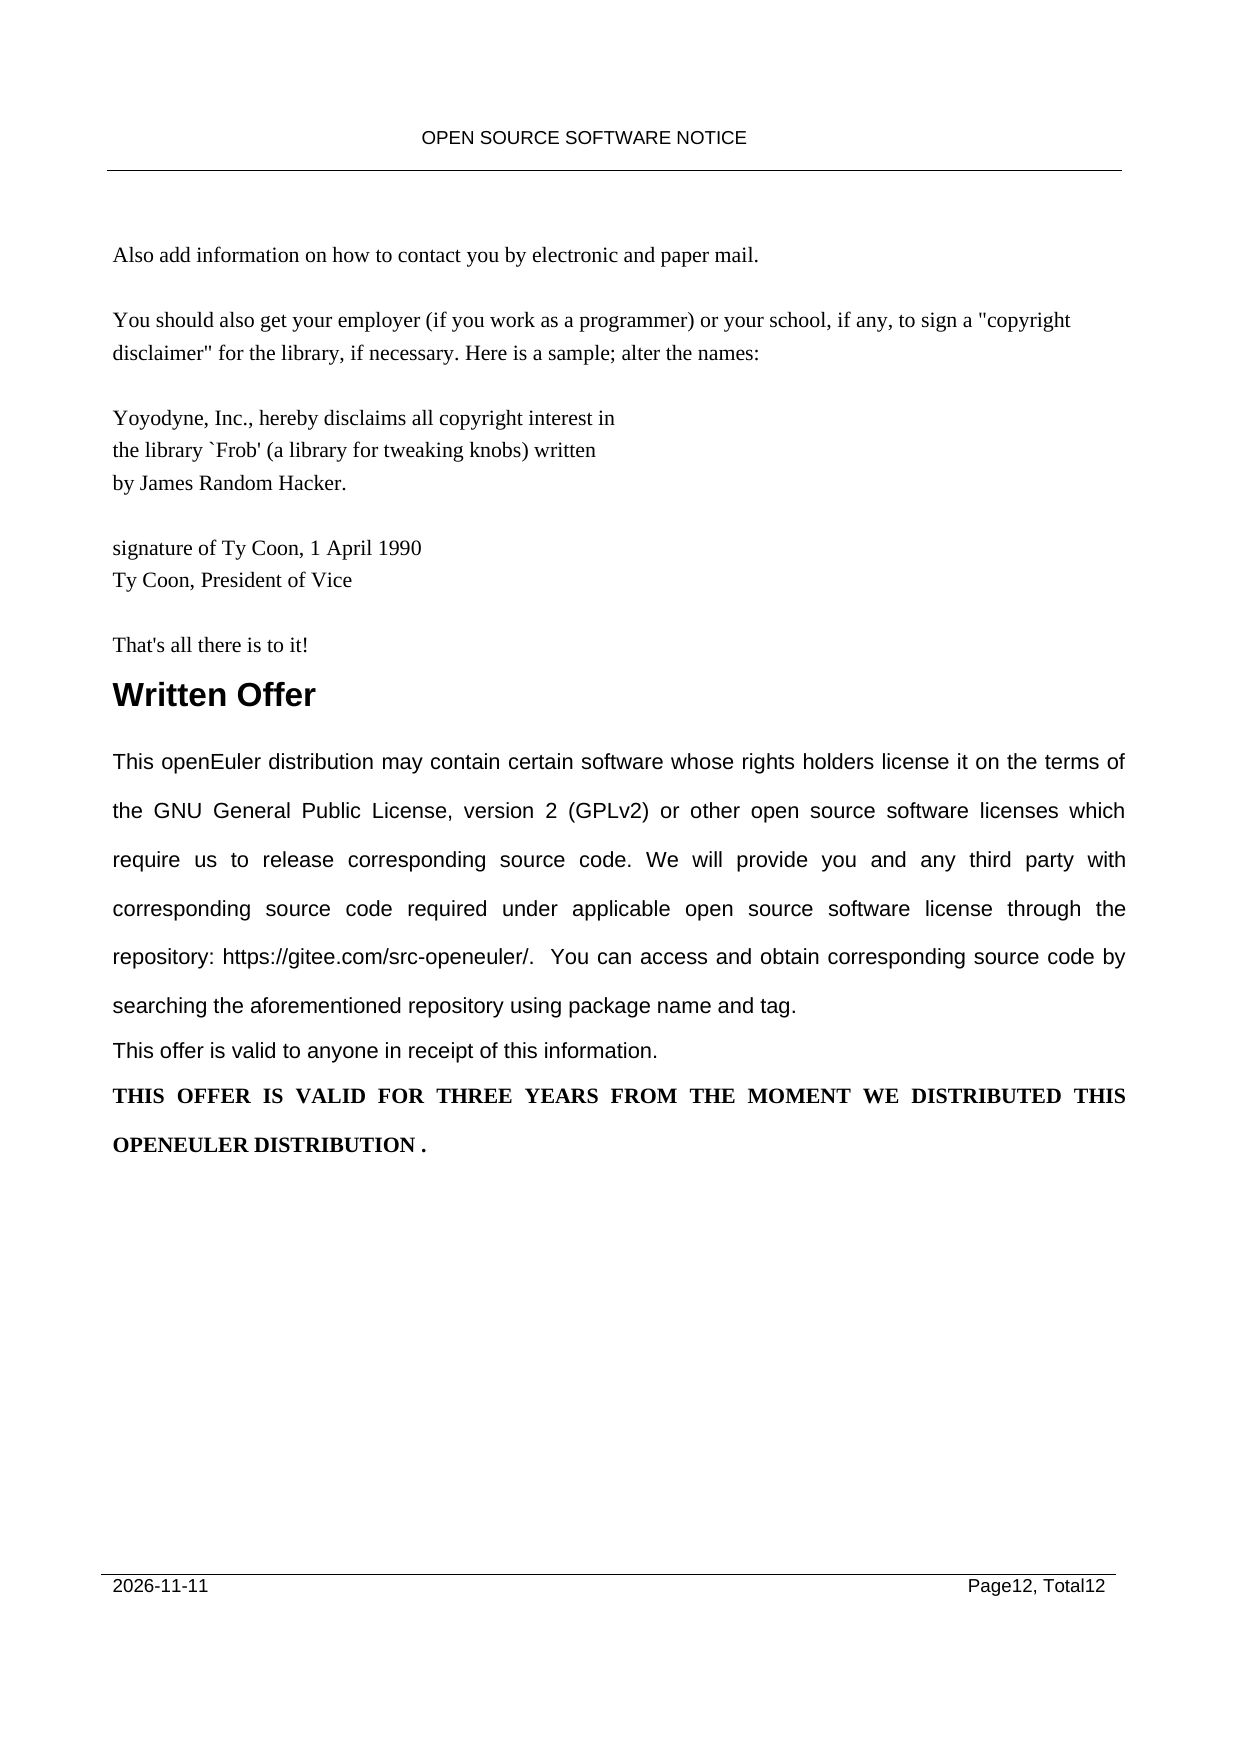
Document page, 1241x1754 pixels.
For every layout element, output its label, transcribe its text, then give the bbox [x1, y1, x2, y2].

text THIS OFFER IS VALID FOR THREE YEARS FROM THE MOMENT WE DISTRIBUTED THIS OPENEULER DISTRIBUTION . [112, 1079, 1128, 1161]
text This offer is valid to anyone in receipt of this information. [112, 1034, 1128, 1067]
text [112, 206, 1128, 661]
text This openEuler distribution may contain certain software whose rights holders license it on the terms of the GNU General Public License, version 2 (GPLv2) or other open source software licenses which require us to release corresponding source code. We will provide you and any third party with corresponding source code required under applicable open source software license through the repository: https://gitee.com/src-openeuler/. You can access and obtain corresponding source code by searching the aforementioned repository using package name and tag. [112, 746, 1128, 1022]
text Written Offer [112, 661, 1128, 726]
